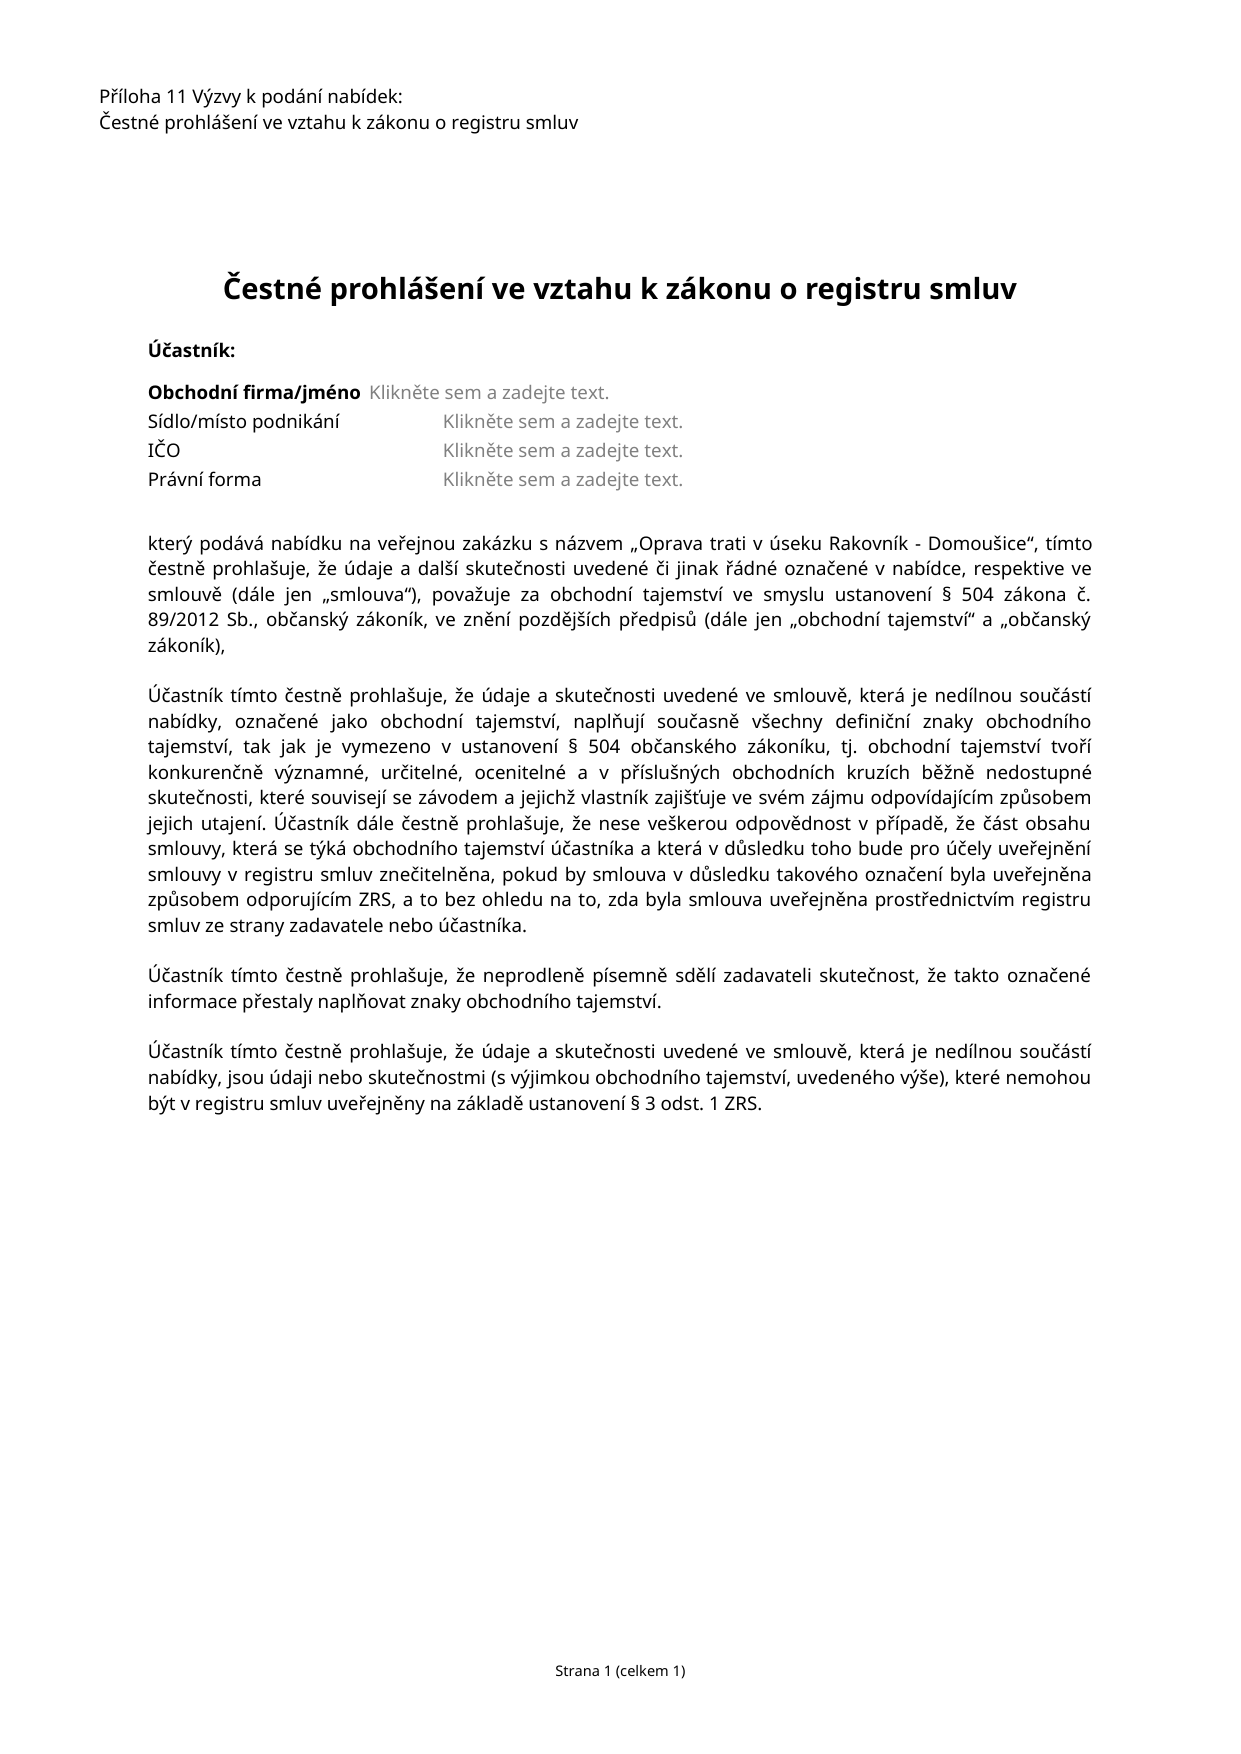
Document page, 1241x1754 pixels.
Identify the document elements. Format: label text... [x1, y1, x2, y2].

text Účastník tímto čestně prohlašuje, že neprodleně písemně sdělí zadavateli skutečnost, že takto označené informace přestaly naplňovat znaky obchodního tajemství. [148, 963, 1093, 1014]
text Právní forma [148, 463, 1093, 492]
text Sídlo/místo podnikání [148, 405, 1093, 434]
text Účastník tímto čestně prohlašuje, že údaje a skutečnosti uvedené ve smlouvě, která je nedílnou součástí nabídky, jsou údaji nebo skutečnostmi (s výjimkou obchodního tajemství, uvedeného výše), které nemohou být v registru smluv uveřejněny na základě ustanovení § 3 odst. 1 ZRS. [148, 1039, 1093, 1115]
text který podává nabídku na veřejnou zakázku s názvem „Oprava trati v úseku Rakovník - Domoušice“, tímto čestně prohlašuje, že údaje a další skutečnosti uvedené či jinak řádné označené v nabídce, respektive ve smlouvě (dále jen „smlouva“), považuje za obchodní tajemství ve smyslu ustanovení § 504 zákona č. 89/2012 Sb., občanský zákoník, ve znění pozdějších předpisů (dále jen „obchodní tajemství“ a „občanský zákoník), [148, 530, 1093, 658]
text Účastník tímto čestně prohlašuje, že údaje a skutečnosti uvedené ve smlouvě, která je nedílnou součástí nabídky, označené jako obchodní tajemství, naplňují současně všechny definiční znaky obchodního tajemství, tak jak je vymezeno v ustanovení § 504 občanského zákoníku, tj. obchodní tajemství tvoří konkurenčně významné, určitelné, ocenitelné a v příslušných obchodních kruzích běžně nedostupné skutečnosti, které souvisejí se závodem a jejichž vlastník zajišťuje ve svém zájmu odpovídajícím způsobem jejich utajení. Účastník dále čestně prohlašuje, že nese veškerou odpovědnost v případě, že část obsahu smlouvy, která se týká obchodního tajemství účastníka a která v důsledku toho bude pro účely uveřejnění smlouvy v registru smluv znečitelněna, pokud by smlouva v důsledku takového označení byla uveřejněna způsobem odporujícím ZRS, a to bez ohledu na to, zda byla smlouva uveřejněna prostřednictvím registru smluv ze strany zadavatele nebo účastníka. [148, 683, 1093, 938]
text Obchodní firma/jméno [148, 376, 1093, 405]
text IČO [148, 434, 1093, 463]
text Účastník: [148, 333, 1093, 364]
title Čestné prohlášení ve vztahu k zákonu o registru smluv [148, 268, 1093, 308]
